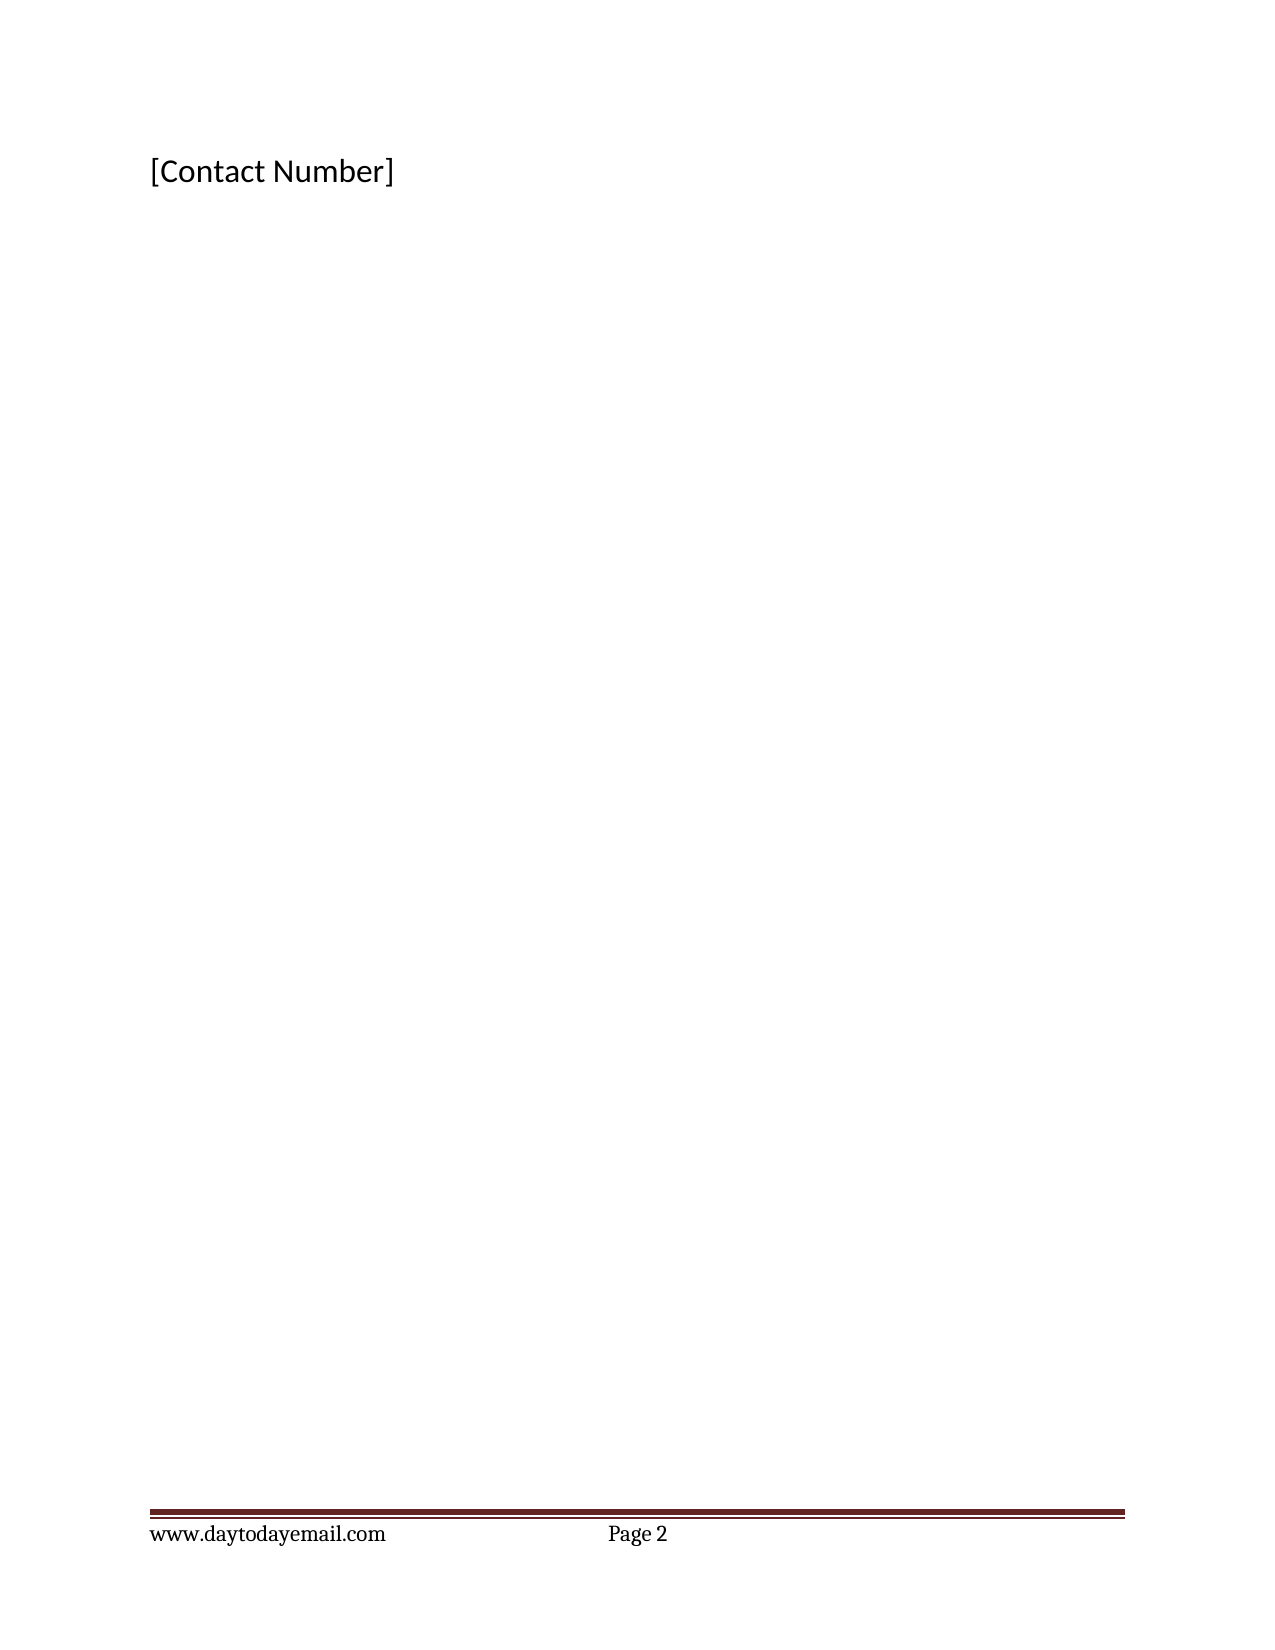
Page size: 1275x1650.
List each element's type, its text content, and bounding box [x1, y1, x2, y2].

text [Contact Number] [150, 150, 1125, 191]
